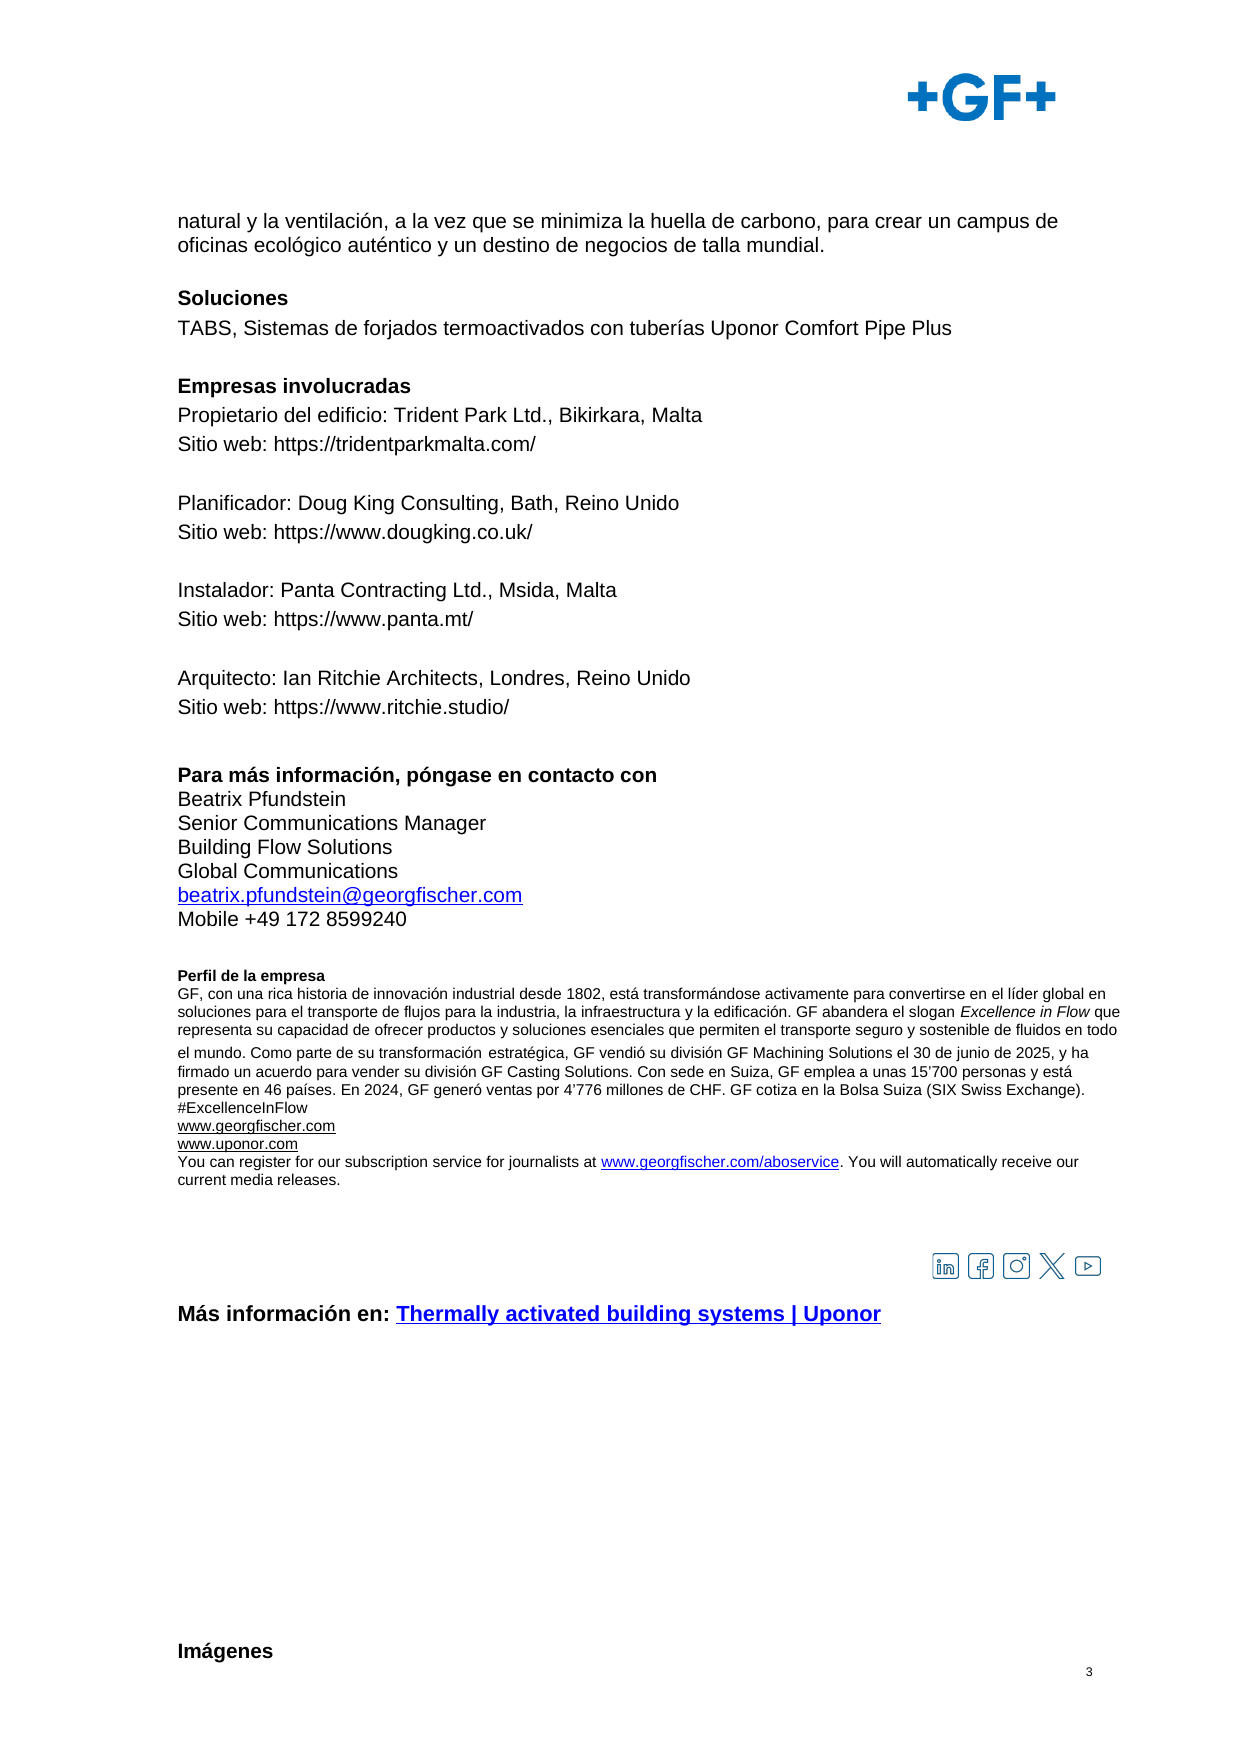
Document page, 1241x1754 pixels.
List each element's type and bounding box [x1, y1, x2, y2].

table_cell [177, 209, 1122, 1663]
picture [907, 73, 1056, 121]
